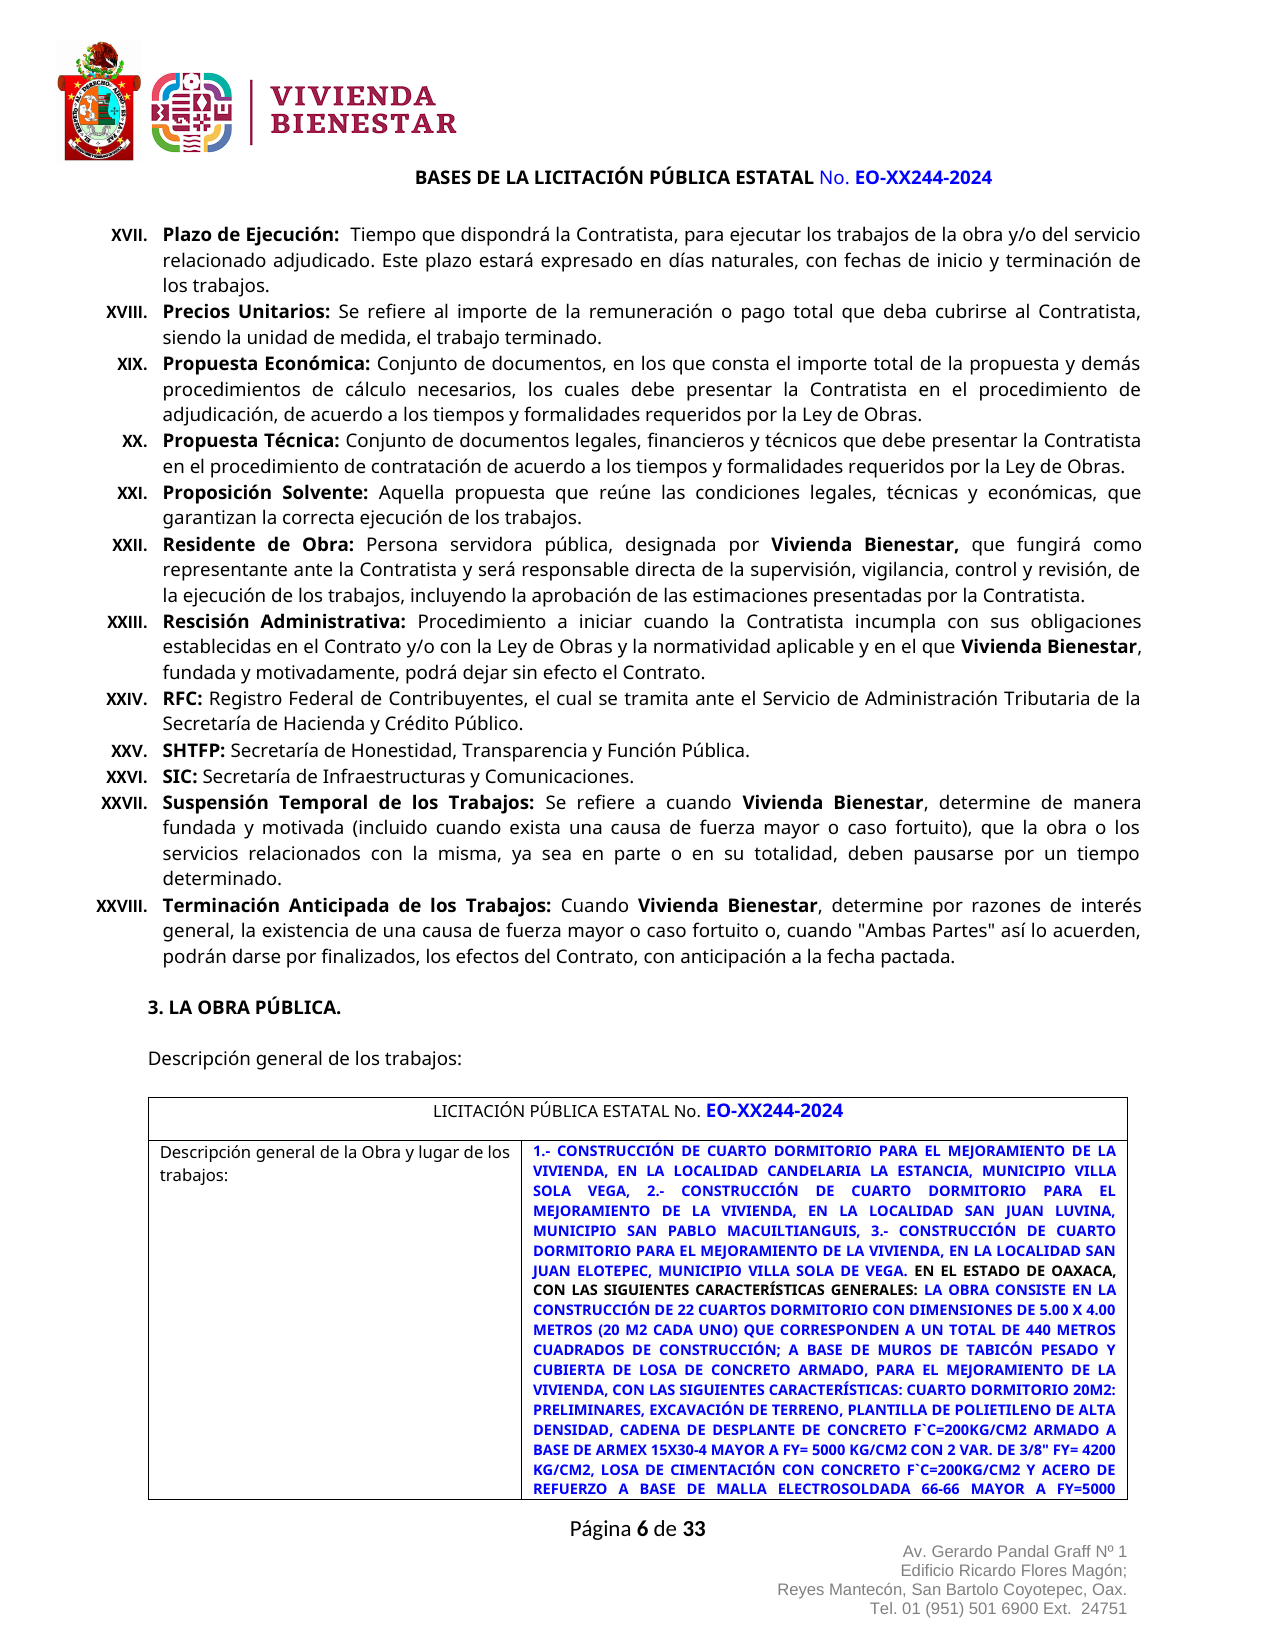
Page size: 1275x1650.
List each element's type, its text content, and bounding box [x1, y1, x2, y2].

list Suspensión Temporal de los Trabajos: Se refiere a cuando Vivienda Bienestar, determine de manera fundada y motivada (incluido cuando exista una causa de fuerza mayor o caso fortuito), que la obra o los servicios relacionados con la misma, ya sea en parte o en su totalidad, deben pausarse por un tiempo determinado. [148, 789, 1142, 891]
list SIC: Secretaría de Infraestructuras y Comunicaciones. [148, 763, 1142, 788]
list Terminación Anticipada de los Trabajos: Cuando Vivienda Bienestar, determine por razones de interés general, la existencia de una causa de fuerza mayor o caso fortuito o, cuando "Ambas Partes" así lo acuerden, podrán darse por finalizados, los efectos del Contrato, con anticipación a la fecha pactada. [148, 892, 1142, 968]
list Proposición Solvente: Aquella propuesta que reúne las condiciones legales, técnicas y económicas, que garantizan la correcta ejecución de los trabajos. [148, 479, 1142, 530]
list RFC: Registro Federal de Contribuyentes, el cual se tramita ante el Servicio de Administración Tributaria de la Secretaría de Hacienda y Crédito Público. [148, 685, 1142, 736]
text Descripción general de los trabajos: [148, 1046, 1127, 1071]
list Precios Unitarios: Se refiere al importe de la remuneración o pago total que deba cubrirse al Contratista, siendo la unidad de medida, el trabajo terminado. [148, 299, 1142, 350]
table_header LICITACIÓN PÚBLICA ESTATAL No. EO-XX244-2024 [149, 1098, 1127, 1140]
picture [147, 64, 473, 161]
list Plazo de Ejecución: Tiempo que dispondrá la Contratista, para ejecutar los trabajos de la obra y/o del servicio relacionado adjudicado. Este plazo estará expresado en días naturales, con fechas de inicio y terminación de los trabajos. [148, 221, 1142, 298]
list SHTFP: Secretaría de Honestidad, Transparencia y Función Pública. [148, 737, 1142, 762]
list Rescisión Administrativa: Procedimiento a iniciar cuando la Contratista incumpla con sus obligaciones establecidas en el Contrato y/o con la Ley de Obras y la normatividad aplicable y en el que Vivienda Bienestar, fundada y motivadamente, podrá dejar sin efecto el Contrato. [148, 608, 1142, 684]
picture [55, 41, 143, 163]
text 3. LA OBRA PÚBLICA. [148, 994, 1127, 1020]
list Residente de Obra: Persona servidora pública, designada por Vivienda Bienestar, que fungirá como representante ante la Contratista y será responsable directa de la supervisión, vigilancia, control y revisión, de la ejecución de los trabajos, incluyendo la aprobación de las estimaciones presentadas por la Contratista. [148, 531, 1142, 607]
list Propuesta Económica: Conjunto de documentos, en los que consta el importe total de la propuesta y demás procedimientos de cálculo necesarios, los cuales debe presentar la Contratista en el procedimiento de adjudicación, de acuerdo a los tiempos y formalidades requeridos por la Ley de Obras. [148, 350, 1142, 427]
table_cell Descripción general de la Obra y lugar de los trabajos: [149, 1141, 521, 1499]
list Propuesta Técnica: Conjunto de documentos legales, financieros y técnicos que debe presentar la Contratista en el procedimiento de contratación de acuerdo a los tiempos y formalidades requeridos por la Ley de Obras. [148, 427, 1142, 478]
